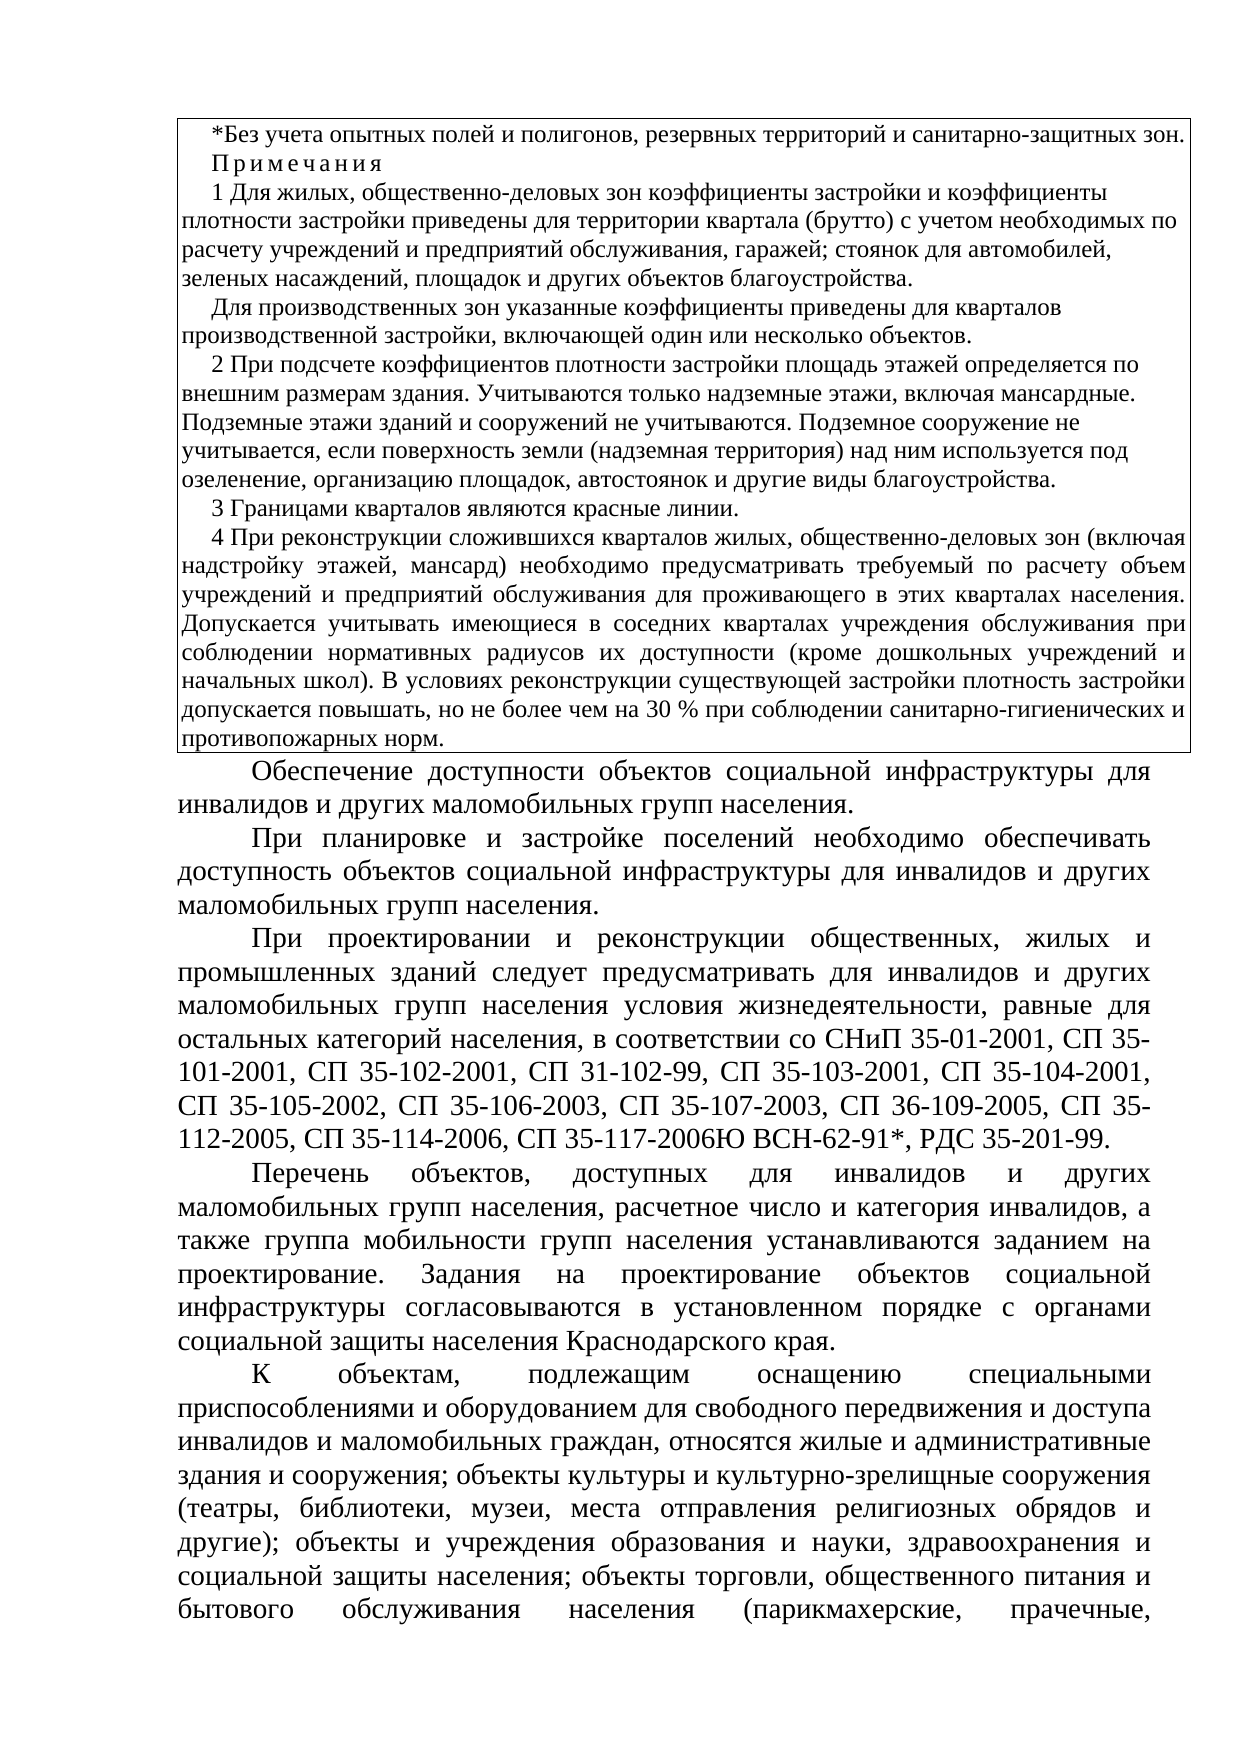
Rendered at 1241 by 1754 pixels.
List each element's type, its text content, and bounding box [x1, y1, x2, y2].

text При проектировании и реконструкции общественных, жилых и промышленных зданий следует предусматривать для инвалидов и других маломобильных групп населения условия жизнедеятельности, равные для остальных категорий населения, в соответствии со СНиП 35-01-2001, СП 35-101-2001, СП 35-102-2001, СП 31-102-99, СП 35-103-2001, СП 35-104-2001, СП 35-105-2002, СП 35-106-2003, СП 35-107-2003, СП 36-109-2005, СП 35-112-2005, СП 35-114-2006, СП 35-117-2006Ю ВСН-62-91*, РДС 35-201-99. [177, 920, 1152, 1155]
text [177, 1356, 1152, 1625]
text Перечень объектов, доступных для инвалидов и других маломобильных групп населения, расчетное число и категория инвалидов, а также группа мобильности групп населения устанавливаются заданием на проектирование. Задания на проектирование объектов социальной инфраструктуры согласовываются в установленном порядке с органами социальной защиты населения Краснодарского края. [177, 1155, 1152, 1356]
text При планировке и застройке поселений необходимо обеспечивать доступность объектов социальной инфраструктуры для инвалидов и других маломобильных групп населения. [177, 820, 1152, 920]
table_header *Без учета опытных полей и полигонов, резервных территорий и санитарно-защитных зон. Примечания 1 Для жилых, общественно-деловых зон коэффициенты застройки и коэффициенты плотности застройки приведены для территории квартала (брутто) с учетом необходимых по расчету учреждений и предприятий обслуживания, гаражей; стоянок для автомобилей, зеленых насаждений, площадок и других объектов благоустройства. Для производственных зон указанные коэффициенты приведены для кварталов производственной застройки, включающей один или несколько объектов. 2 При подсчете коэффициентов плотности застройки площадь этажей определяется по внешним размерам здания. Учитываются только надземные этажи, включая мансардные. Подземные этажи зданий и сооружений не учитываются. Подземное сооружение не учитывается, если поверхность земли (надземная территория) над ним используется под озеленение, организацию площадок, автостоянок и другие виды благоустройства. 3 Границами кварталов являются красные линии. 4 При реконструкции сложившихся кварталов жилых, общественно-деловых зон (включая надстройку этажей, мансард) необходимо предусматривать требуемый по расчету объем учреждений и предприятий обслуживания для проживающего в этих кварталах населения. Допускается учитывать имеющиеся в соседних кварталах учреждения обслуживания при соблюдении нормативных радиусов их доступности (кроме дошкольных учреждений и начальных школ). В условиях реконструкции существующей застройки плотность застройки допускается повышать, но не более чем на 30 % при соблюдении санитарно-гигиенических и противопожарных норм. [178, 119, 1190, 752]
text Обеспечение доступности объектов социальной инфраструктуры для инвалидов и других маломобильных групп населения. [177, 753, 1152, 820]
